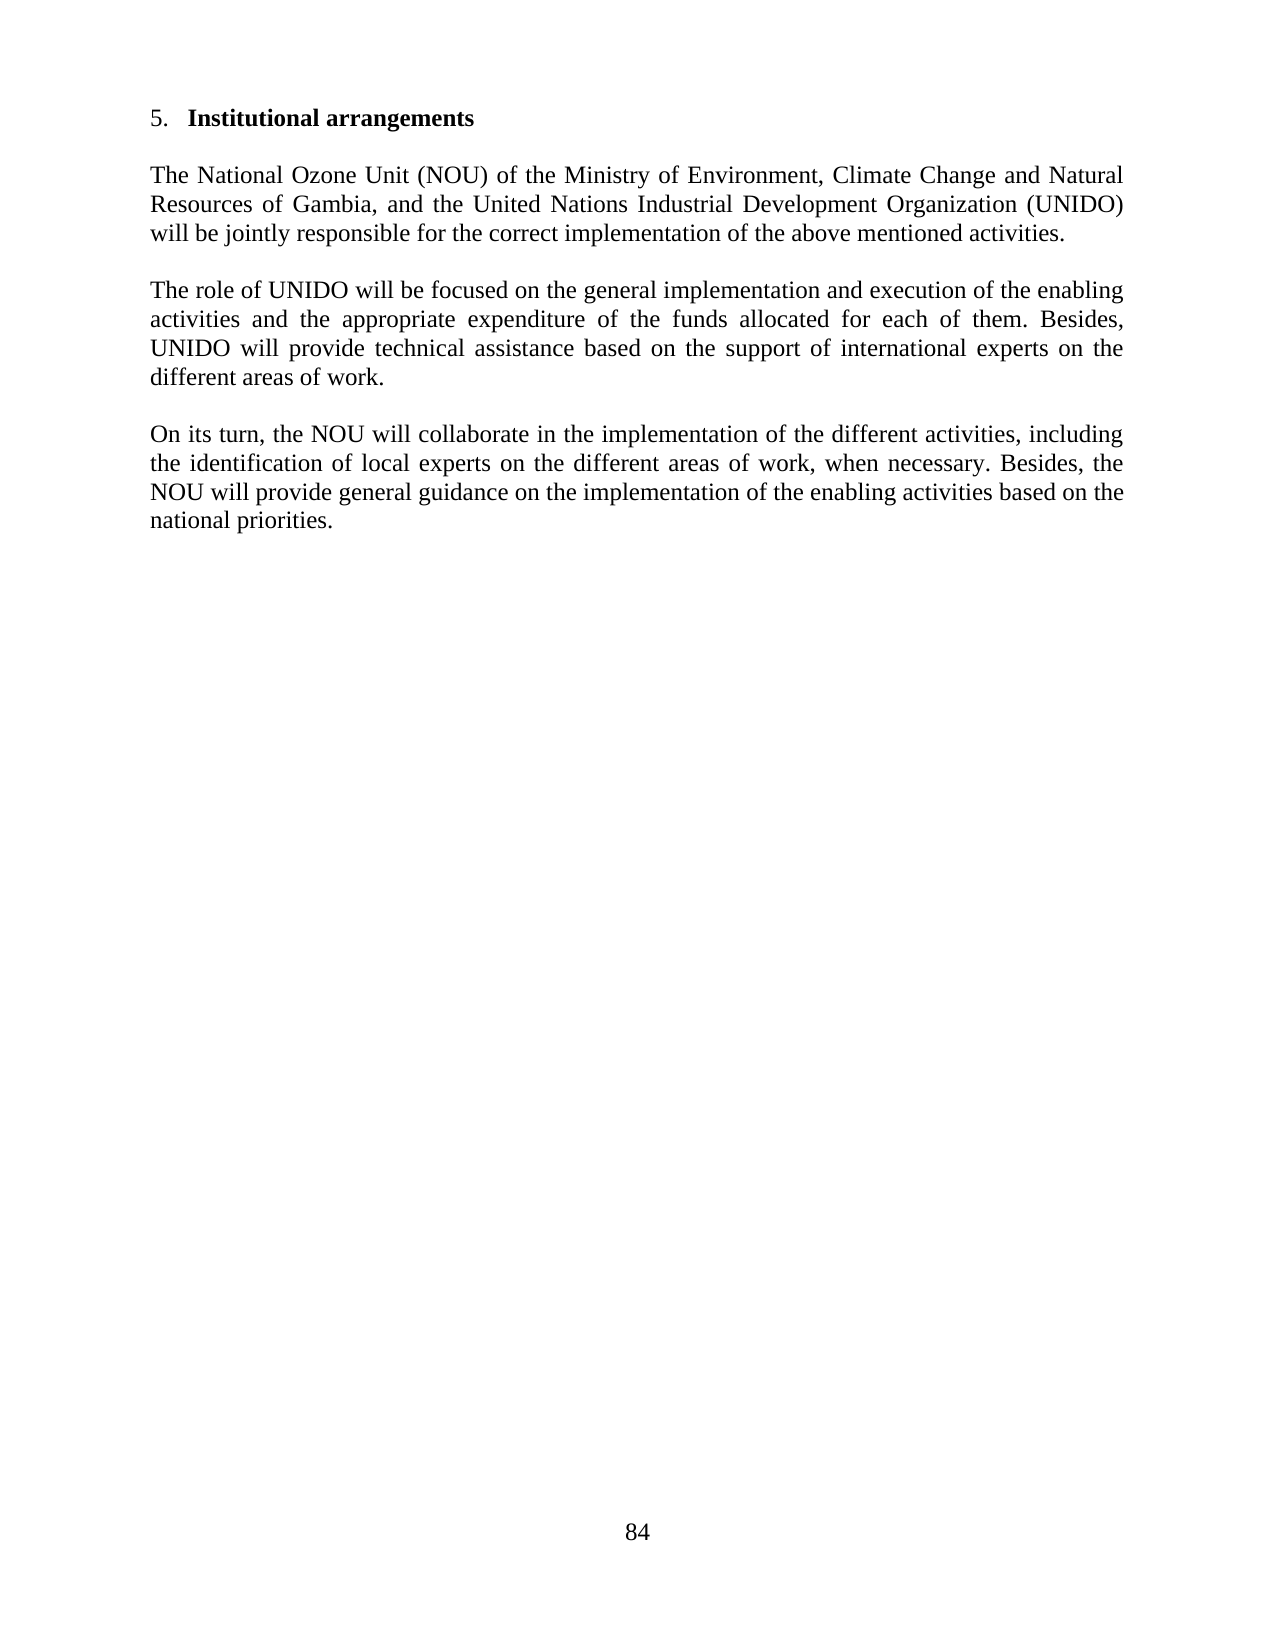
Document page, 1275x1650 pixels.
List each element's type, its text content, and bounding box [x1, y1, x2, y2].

list Institutional arrangements [150, 103, 1125, 132]
text The National Ozone Unit (NOU) of the Ministry of Environment, Climate Change and Natural Resources of Gambia, and the United Nations Industrial Development Organization (UNIDO) will be jointly responsible for the correct implementation of the above mentioned activities. [150, 161, 1125, 247]
text The role of UNIDO will be focused on the general implementation and execution of the enabling activities and the appropriate expenditure of the funds allocated for each of them. Besides, UNIDO will provide technical assistance based on the support of international experts on the different areas of work. [150, 276, 1125, 391]
text On its turn, the NOU will collaborate in the implementation of the different activities, including the identification of local experts on the different areas of work, when necessary. Besides, the NOU will provide general guidance on the implementation of the enabling activities based on the national priorities. [150, 419, 1125, 534]
